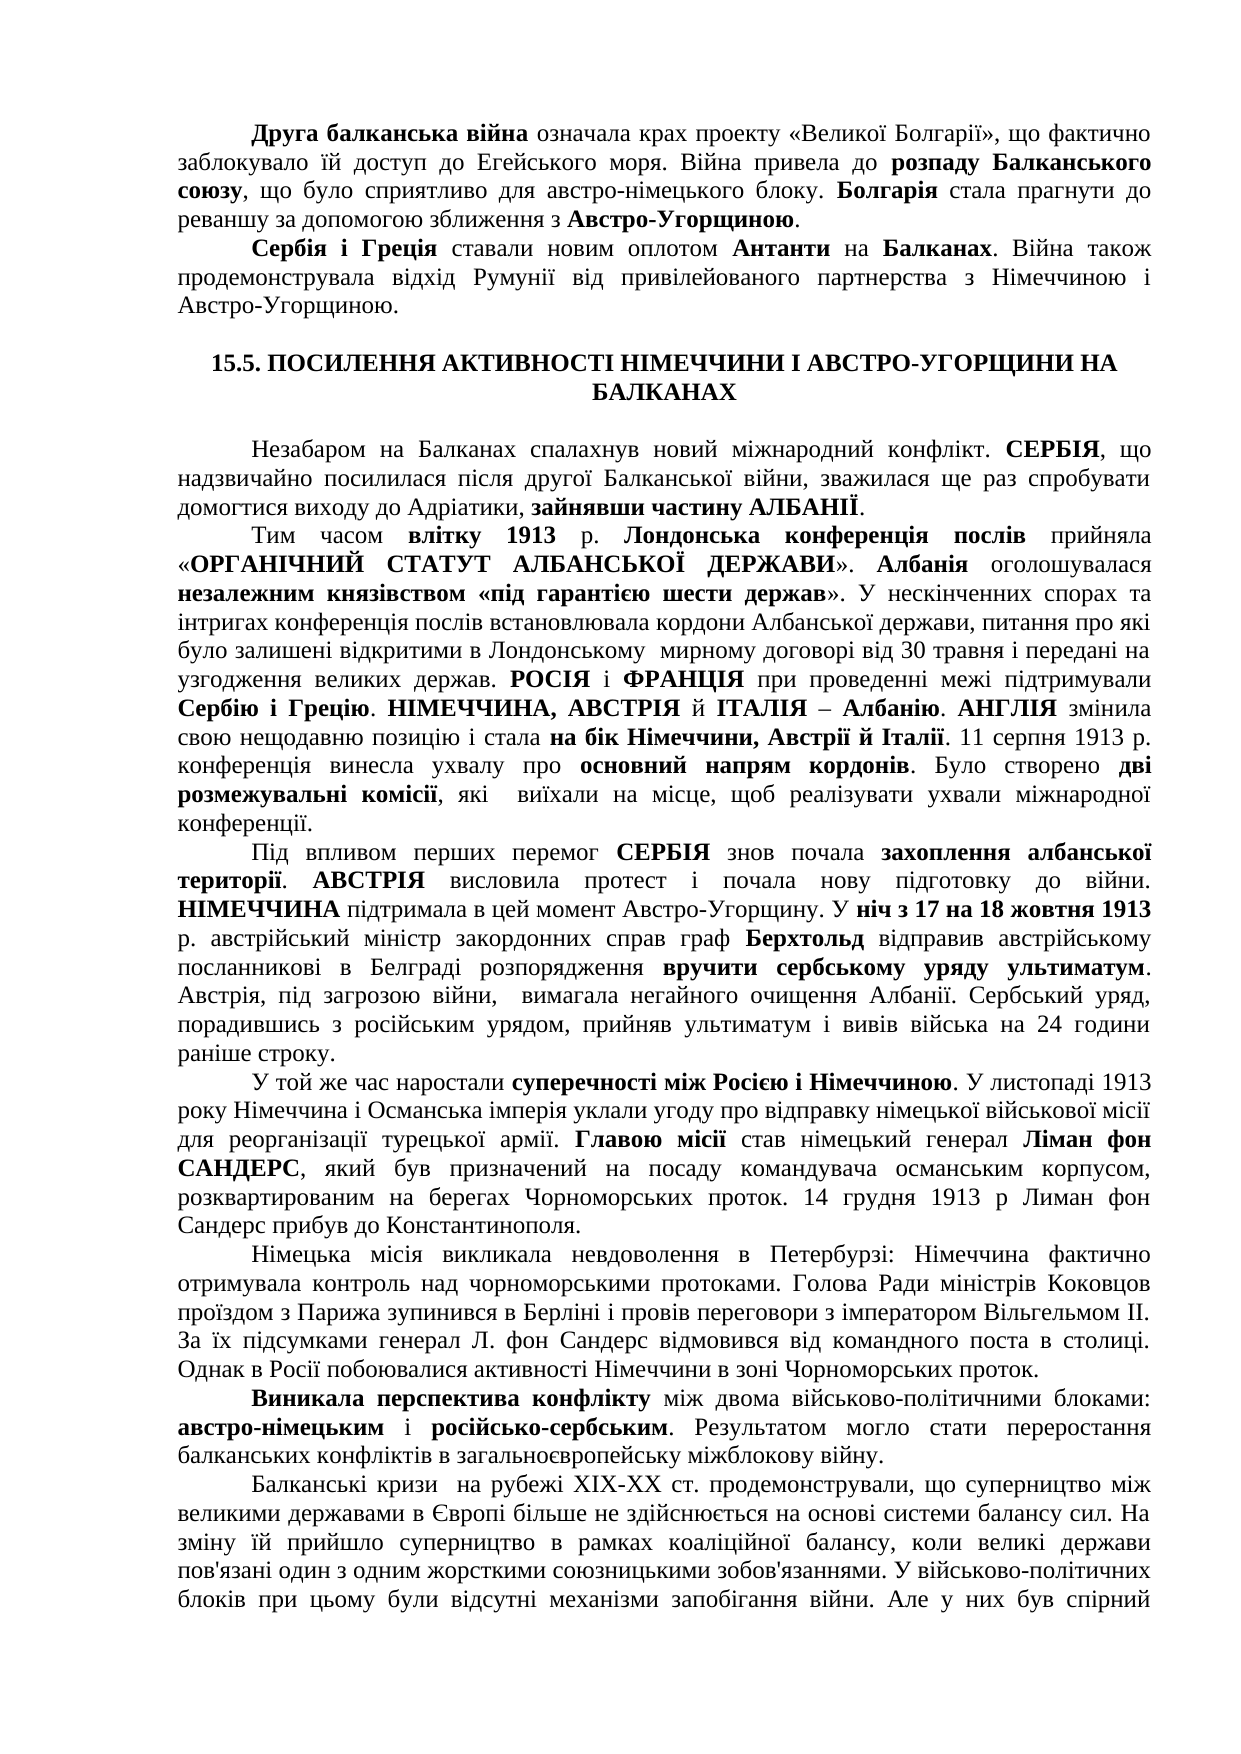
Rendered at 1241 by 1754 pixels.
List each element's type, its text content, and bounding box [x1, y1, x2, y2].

text Незабаром на Балканах спалахнув новий міжнародний конфлікт. СЕРБІЯ, що надзвичайно посилилася після другої Балканської війни, зважилася ще раз спробувати домогтися виходу до Адріатики, зайнявши частину АЛБАНІЇ. [177, 434, 1152, 521]
text 15.5. ПОСИЛЕННЯ АКТИВНОСТІ НІМЕЧЧИНИ І АВСТРО-УГОРЩИНИ НА БАЛКАНАХ [177, 348, 1152, 406]
text Німецька місія викликала невдоволення в Петербурзі: Німеччина фактично отримувала контроль над чорноморськими протоками. Голова Ради міністрів Коковцов проїздом з Парижа зупинився в Берліні і провів переговори з імператором Вільгельмом II. За їх підсумками генерал Л. фон Сандерс відмовився від командного поста в столиці. Однак в Росії побоювалися активності Німеччини в зоні Чорноморських проток. [177, 1239, 1152, 1383]
text Сербія і Греція ставали новим оплотом Антанти на Балканах. Війна також продемонструвала відхід Румунії від привілейованого партнерства з Німеччиною і Австро-Угорщиною. [177, 233, 1152, 319]
text Друга балканська війна означала крах проекту «Великої Болгарії», що фактично заблокувало їй доступ до Егейського моря. Війна привела до розпаду Балканського союзу, що було сприятливо для австро-німецького блоку. Болгарія стала прагнути до реваншу за допомогою зближення з Австро-Угорщиною. [177, 118, 1152, 233]
text Виникала перспектива конфлікту між двома військово-політичними блоками: австро-німецьким і російсько-сербським. Результатом могло стати переростання балканських конфліктів в загальноєвропейську міжблокову війну. [177, 1383, 1152, 1469]
text У той же час наростали суперечності між Росією і Німеччиною. У листопаді 1913 року Німеччина і Османська імперія уклали угоду про відправку німецької військової місії для реорганізації турецької армії. Главою місії став німецький генерал Ліман фон САНДЕРС, який був призначений на посаду командувача османським корпусом, розквартированим на берегах Чорноморських проток. 14 грудня 1913 р Лиман фон Сандерс прибув до Константинополя. [177, 1067, 1152, 1239]
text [177, 1469, 1152, 1613]
text Під впливом перших перемог СЕРБІЯ знов почала захоплення албанської території. АВСТРІЯ висловила протест і почала нову підготовку до війни. НІМЕЧЧИНА підтримала в цей момент Австро-Угорщину. У ніч з 17 на 18 жовтня 1913 р. австрійський міністр закордонних справ граф Берхтольд відправив австрійському посланникові в Белграді розпорядження вручити сербському уряду ультиматум. Австрія, під загрозою війни, вимагала негайного очищення Албанії. Сербський уряд, порадившись з російським урядом, прийняв ультиматум і вивів війська на 24 години раніше строку. [177, 837, 1152, 1067]
text Тим часом влітку 1913 р. Лондонська конференція послів прийняла «ОРГАНІЧНИЙ СТАТУТ АЛБАНСЬКОЇ ДЕРЖАВИ». Албанія оголошувалася незалежним князівством «під гарантією шести держав». У нескінченних спорах та інтригах конференція послів встановлювала кордони Албанської держави, питання про які було залишені відкритими в Лондонському мирному договорі від 30 травня і передані на узгодження великих держав. РОСІЯ і ФРАНЦІЯ при проведенні межі підтримували Сербію і Грецію. НІМЕЧЧИНА, АВСТРІЯ й ІТАЛІЯ – Албанію. АНГЛІЯ змінила свою нещодавню позицію і стала на бік Німеччини, Австрії й Італії. 11 серпня 1913 р. конференція винесла ухвалу про основний напрям кордонів. Було створено дві розмежувальні комісії, які виїхали на місце, щоб реалізувати ухвали міжнародної конференції. [177, 521, 1152, 837]
